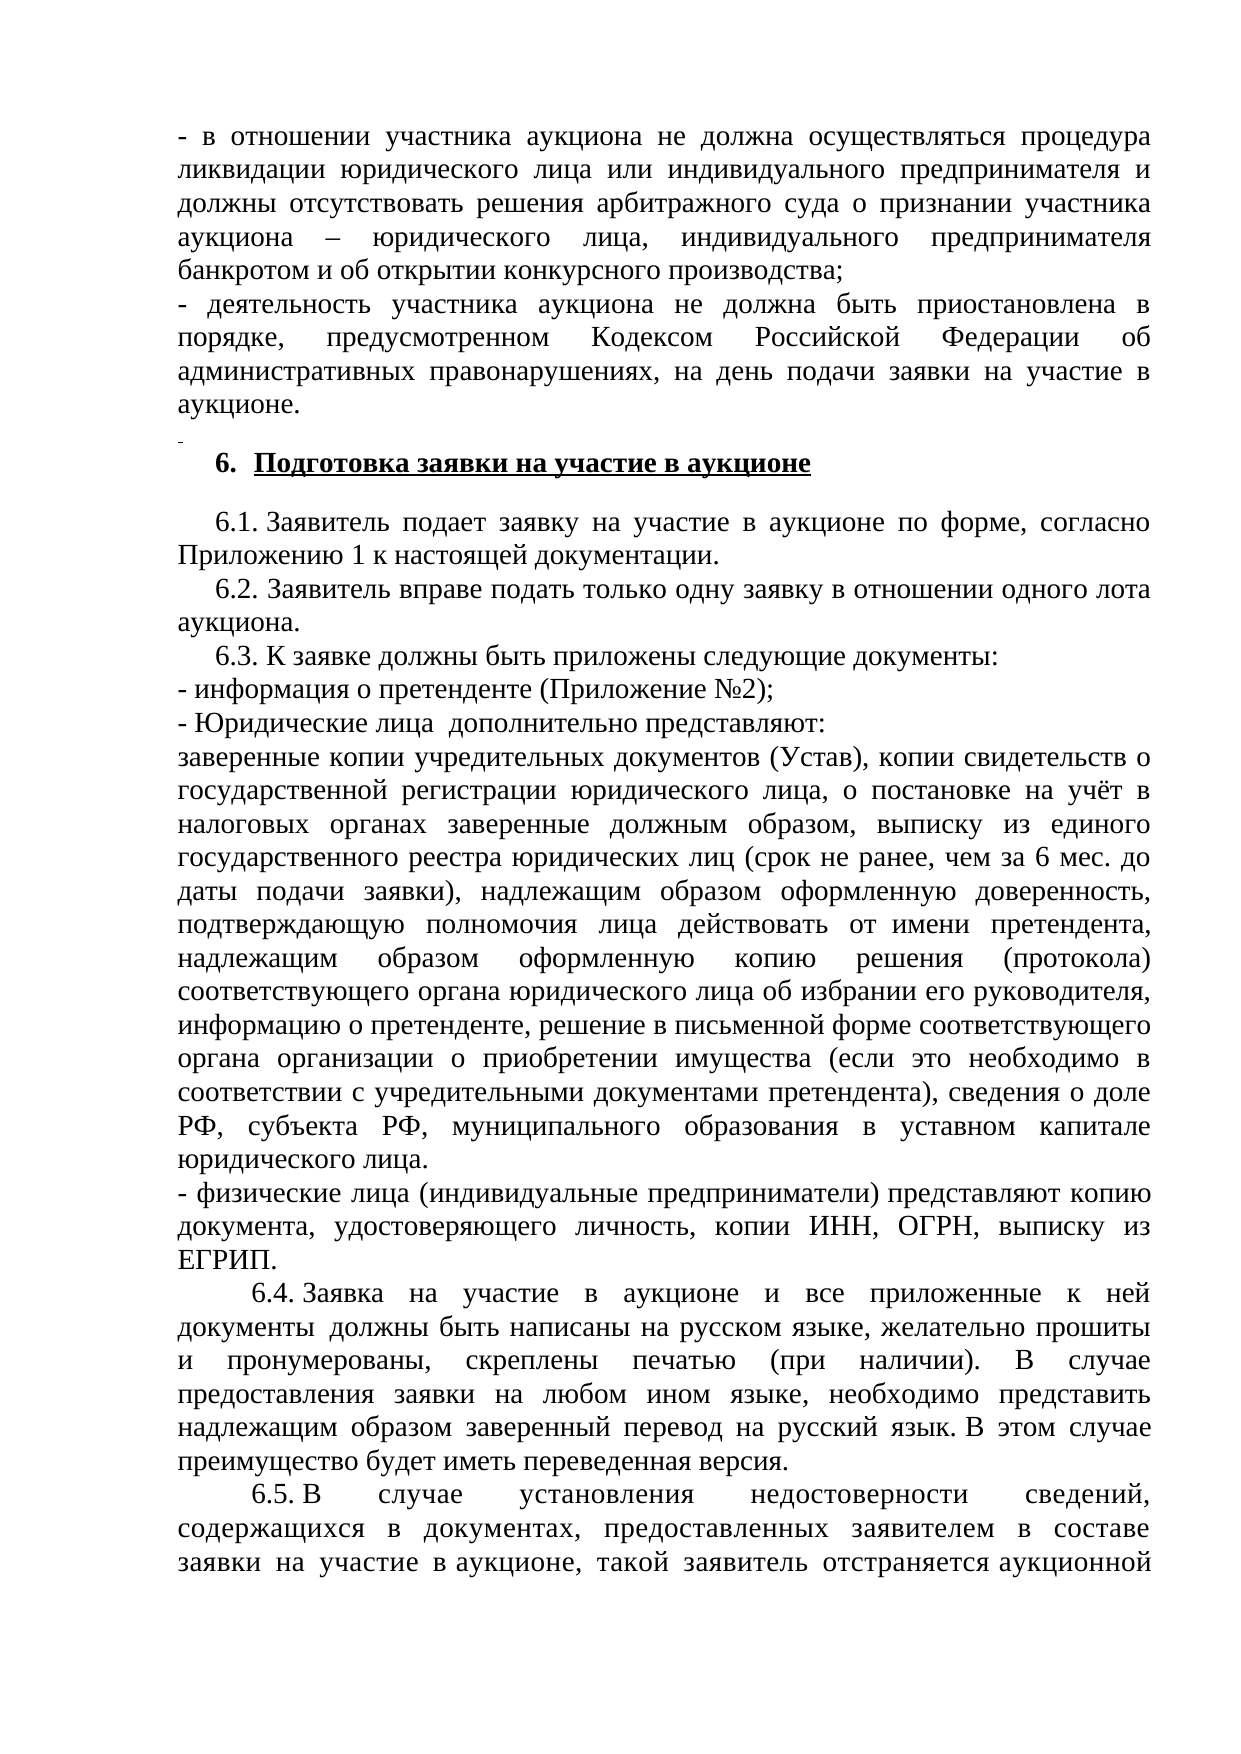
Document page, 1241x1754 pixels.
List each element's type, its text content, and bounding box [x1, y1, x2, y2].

text 6.4. Заявка на участие в аукционе и все приложенные к ней документы должны быть написаны на русском языке, желательно прошиты и пронумерованы, скреплены печатью (при наличии). В случае предоставления заявки на любом ином языке, необходимо представить надлежащим образом заверенный перевод на русский язык. В этом случае преимущество будет иметь переведенная версия. [177, 1275, 1152, 1477]
text - в отношении участника аукциона не должна осуществляться процедура ликвидации юридического лица или индивидуального предпринимателя и должны отсутствовать решения арбитражного суда о признании участника аукциона – юридического лица, индивидуального предпринимателя банкротом и об открытии конкурсного производства; [177, 118, 1152, 286]
text 6.3. К заявке должны быть приложены следующие документы: [177, 638, 1152, 672]
list Подготовка заявки на участие в аукционе [215, 445, 1152, 479]
text - физические лица (индивидуальные предприниматели) представляют копию документа, удостоверяющего личность, копии ИНН, ОГРН, выписку из ЕГРИП. [177, 1175, 1152, 1275]
text 6.2. Заявитель вправе подать только одну заявку в отношении одного лота аукциона. [177, 571, 1152, 638]
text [177, 1477, 1152, 1577]
text - информация о претенденте (Приложение №2); [177, 672, 1152, 705]
text - деятельность участника аукциона не должна быть приостановлена в порядке, предусмотренном Кодексом Российской Федерации об административных правонарушениях, на день подачи заявки на участие в аукционе. [177, 286, 1152, 420]
text заверенные копии учредительных документов (Устав), копии свидетельств о государственной регистрации юридического лица, о постановке на учёт в налоговых органах заверенные должным образом, выписку из единого государственного реестра юридических лиц (срок не ранее, чем за 6 мес. до даты подачи заявки), надлежащим образом оформленную доверенность, подтверждающую полномочия лица действовать от имени претендента, надлежащим образом оформленную копию решения (протокола) соответствующего органа юридического лица об избрании его руководителя, информацию о претенденте, решение в письменной форме соответствующего органа организации о приобретении имущества (если это необходимо в соответствии с учредительными документами претендента), сведения о доле РФ, субъекта РФ, муниципального образования в уставном капитале юридического лица. [177, 739, 1152, 1175]
text - Юридические лица дополнительно представляют: [177, 705, 1152, 739]
text 6.1. Заявитель подает заявку на участие в аукционе по форме, согласно Приложению 1 к настоящей документации. [177, 504, 1152, 571]
